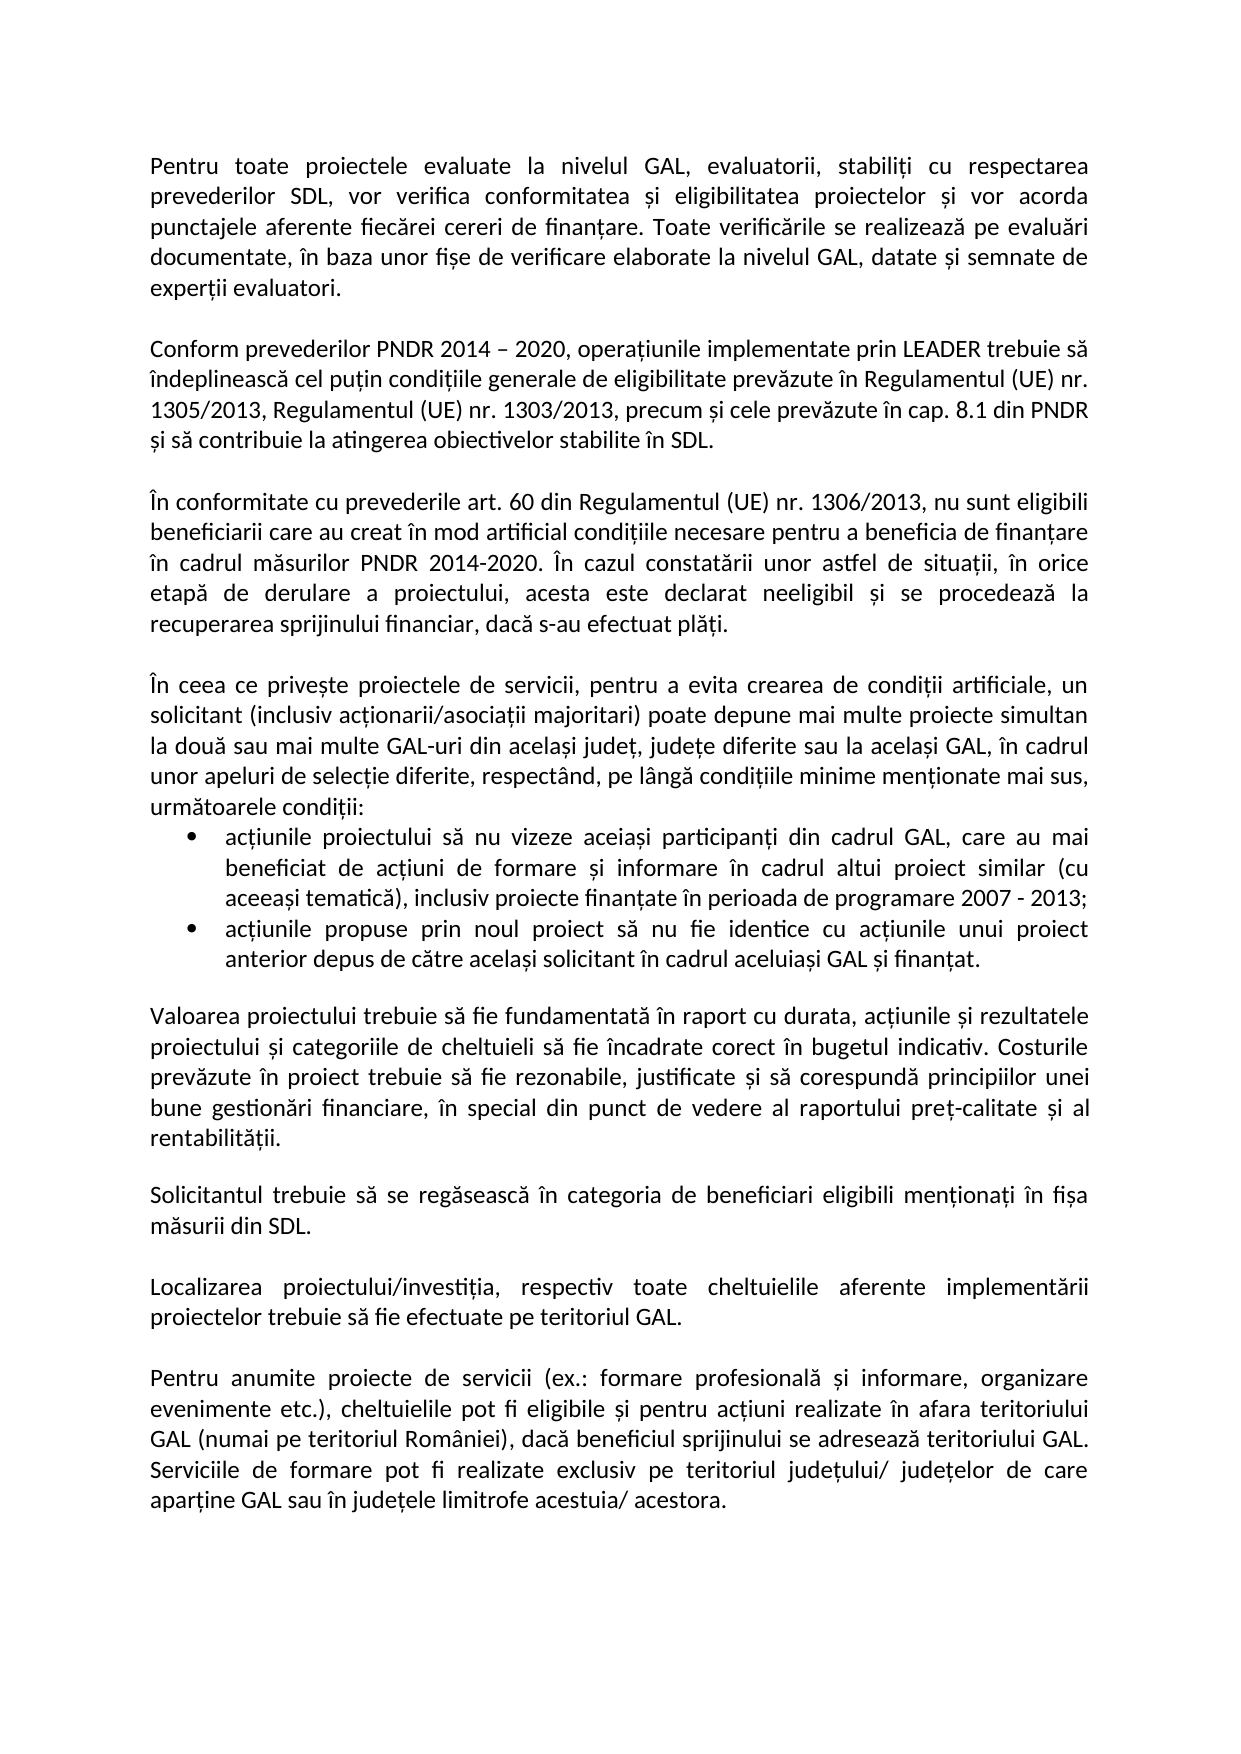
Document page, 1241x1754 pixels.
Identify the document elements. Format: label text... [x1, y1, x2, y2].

text Pentru anumite proiecte de servicii (ex.: formare profesională și informare, organizare evenimente etc.), cheltuielile pot fi eligibile și pentru acțiuni realizate în afara teritoriului GAL (numai pe teritoriul României), dacă beneficiul sprijinului se adresează teritoriului GAL. Serviciile de formare pot fi realizate exclusiv pe teritoriul județului/ județelor de care aparține GAL sau în județele limitrofe acestuia/ acestora. [150, 1362, 1090, 1515]
text Pentru toate proiectele evaluate la nivelul GAL, evaluatorii, stabiliți cu respectarea prevederilor SDL, vor verifica conformitatea și eligibilitatea proiectelor și vor acorda punctajele aferente fiecărei cereri de finanțare. Toate verificările se realizează pe evaluări documentate, în baza unor fișe de verificare elaborate la nivelul GAL, datate și semnate de experții evaluatori. [150, 150, 1090, 303]
list acțiunile propuse prin noul proiect să nu fie identice cu acțiunile unui proiect anterior depus de către același solicitant în cadrul aceluiași GAL și finanțat. [187, 913, 1090, 974]
text Valoarea proiectului trebuie să fie fundamentată în raport cu durata, acțiunile și rezultatele proiectului și categoriile de cheltuieli să fie încadrate corect în bugetul indicativ. Costurile prevăzute în proiect trebuie să fie rezonabile, justificate şi să corespundă principiilor unei bune gestionări financiare, în special din punct de vedere al raportului preţ-calitate şi al rentabilităţii. [150, 1000, 1090, 1153]
text Solicitantul trebuie să se regăsească în categoria de beneficiari eligibili menționați în fișa măsurii din SDL. [150, 1179, 1090, 1240]
text În ceea ce privește proiectele de servicii, pentru a evita crearea de condiții artificiale, un solicitant (inclusiv acționarii/asociații majoritari) poate depune mai multe proiecte simultan la două sau mai multe GAL-uri din același județ, județe diferite sau la același GAL, în cadrul unor apeluri de selecție diferite, respectând, pe lângă condițiile minime menționate mai sus, următoarele condiții: [150, 669, 1090, 821]
text În conformitate cu prevederile art. 60 din Regulamentul (UE) nr. 1306/2013, nu sunt eligibili beneficiarii care au creat în mod artificial condițiile necesare pentru a beneficia de finanțare în cadrul măsurilor PNDR 2014-2020. În cazul constatării unor astfel de situații, în orice etapă de derulare a proiectului, acesta este declarat neeligibil și se procedează la recuperarea sprijinului financiar, dacă s-au efectuat plăți. [150, 486, 1090, 638]
text Conform prevederilor PNDR 2014 – 2020, operațiunile implementate prin LEADER trebuie să îndeplinească cel puțin condițiile generale de eligibilitate prevăzute în Regulamentul (UE) nr. 1305/2013, Regulamentul (UE) nr. 1303/2013, precum și cele prevăzute în cap. 8.1 din PNDR și să contribuie la atingerea obiectivelor stabilite în SDL. [150, 333, 1090, 455]
list acțiunile proiectului să nu vizeze aceiași participanți din cadrul GAL, care au mai beneficiat de acțiuni de formare și informare în cadrul altui proiect similar (cu aceeași tematică), inclusiv proiecte finanțate în perioada de programare 2007 - 2013; [187, 821, 1090, 913]
text Localizarea proiectului/investiția, respectiv toate cheltuielile aferente implementării proiectelor trebuie să fie efectuate pe teritoriul GAL. [150, 1271, 1090, 1332]
